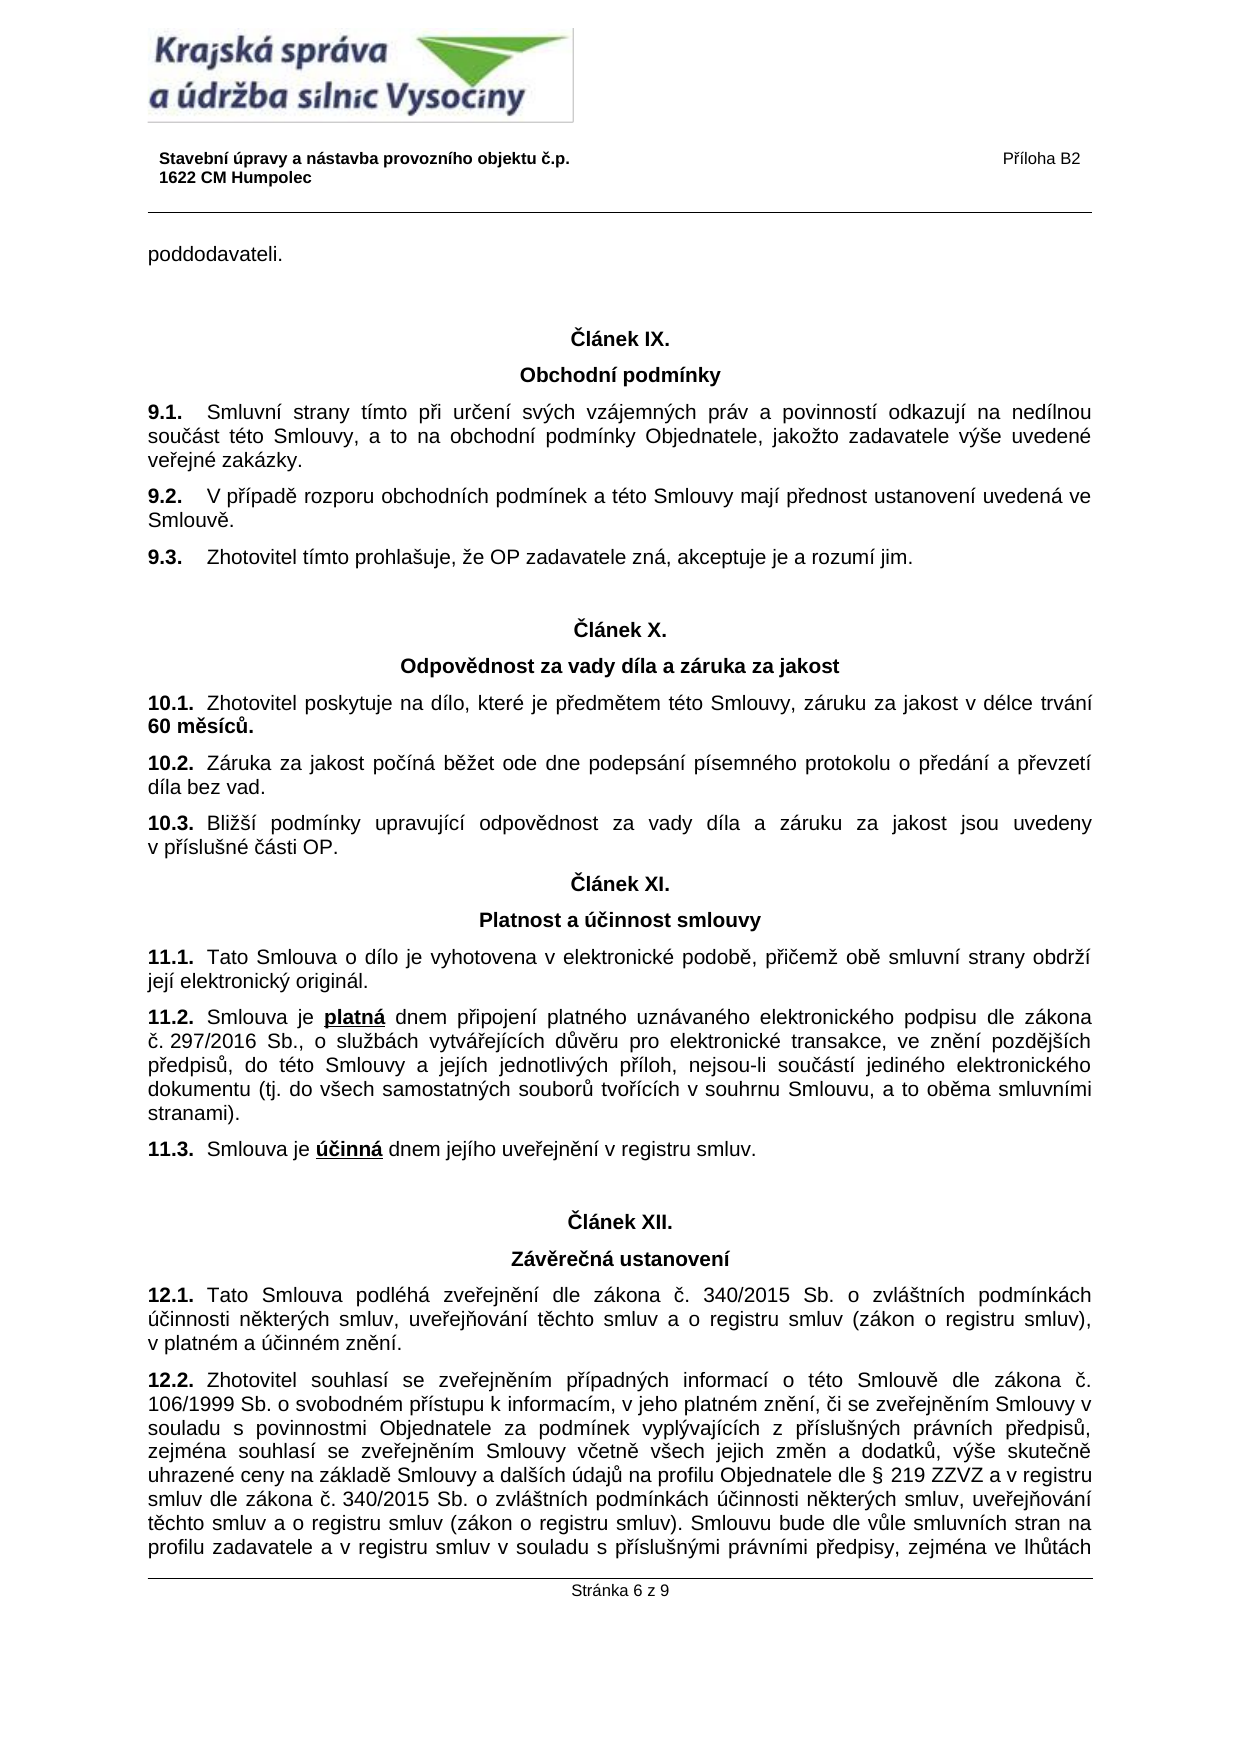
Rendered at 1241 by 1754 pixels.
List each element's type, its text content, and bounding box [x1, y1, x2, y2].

list V případě rozporu obchodních podmínek a této Smlouvy mají přednost ustanovení uvedená ve Smlouvě. [148, 484, 1093, 532]
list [148, 241, 1093, 265]
subtitle Odpovědnost za vady díla a záruka za jakost [148, 654, 1093, 678]
list Smluvní strany tímto při určení svých vzájemných práv a povinností odkazují na nedílnou součást této Smlouvy, a to na obchodní podmínky Objednatele, jakožto zadavatele výše uvedené veřejné zakázky. [148, 400, 1093, 472]
text Článek XI. [148, 872, 1093, 896]
picture [147, 28, 574, 124]
subtitle Obchodní podmínky [148, 363, 1093, 387]
text Článek X. [148, 617, 1093, 641]
list Tato Smlouva podléhá zveřejnění dle zákona č. 340/2015 Sb. o zvláštních podmínkách účinnosti některých smluv, uveřejňování těchto smluv a o registru smluv (zákon o registru smluv), v platném a účinném znění. [148, 1283, 1093, 1355]
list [148, 1367, 1093, 1559]
list Tato Smlouva o dílo je vyhotovena v elektronické podobě, přičemž obě smluvní strany obdrží její elektronický originál. [148, 944, 1093, 992]
subtitle Platnost a účinnost smlouvy [148, 908, 1093, 932]
list Bližší podmínky upravující odpovědnost za vady díla a záruku za jakost jsou uvedeny v příslušné části OP. [148, 811, 1093, 859]
text Článek XII. [148, 1210, 1093, 1234]
list Smlouva je účinná dnem jejího uveřejnění v registru smluv. [148, 1137, 1093, 1161]
list Zhotovitel tímto prohlašuje, že OP zadavatele zná, akceptuje je a rozumí jim. [148, 544, 1093, 568]
subtitle Závěrečná ustanovení [148, 1247, 1093, 1271]
list Smlouva je platná dnem připojení platného uznávaného elektronického podpisu dle zákona č. 297/2016 Sb., o službách vytvářejících důvěru pro elektronické transakce, ve znění pozdějších předpisů, do této Smlouvy a jejích jednotlivých příloh, nejsou-li součástí jediného elektronického dokumentu (tj. do všech samostatných souborů tvořících v souhrnu Smlouvu, a to oběma smluvními stranami). [148, 1005, 1093, 1125]
subtitle Článek IX. [148, 327, 1093, 351]
list Záruka za jakost počíná běžet ode dne podepsání písemného protokolu o předání a převzetí díla bez vad. [148, 751, 1093, 799]
list Zhotovitel poskytuje na dílo, které je předmětem této Smlouvy, záruku za jakost v délce trvání 60 měsíců. [148, 690, 1093, 738]
